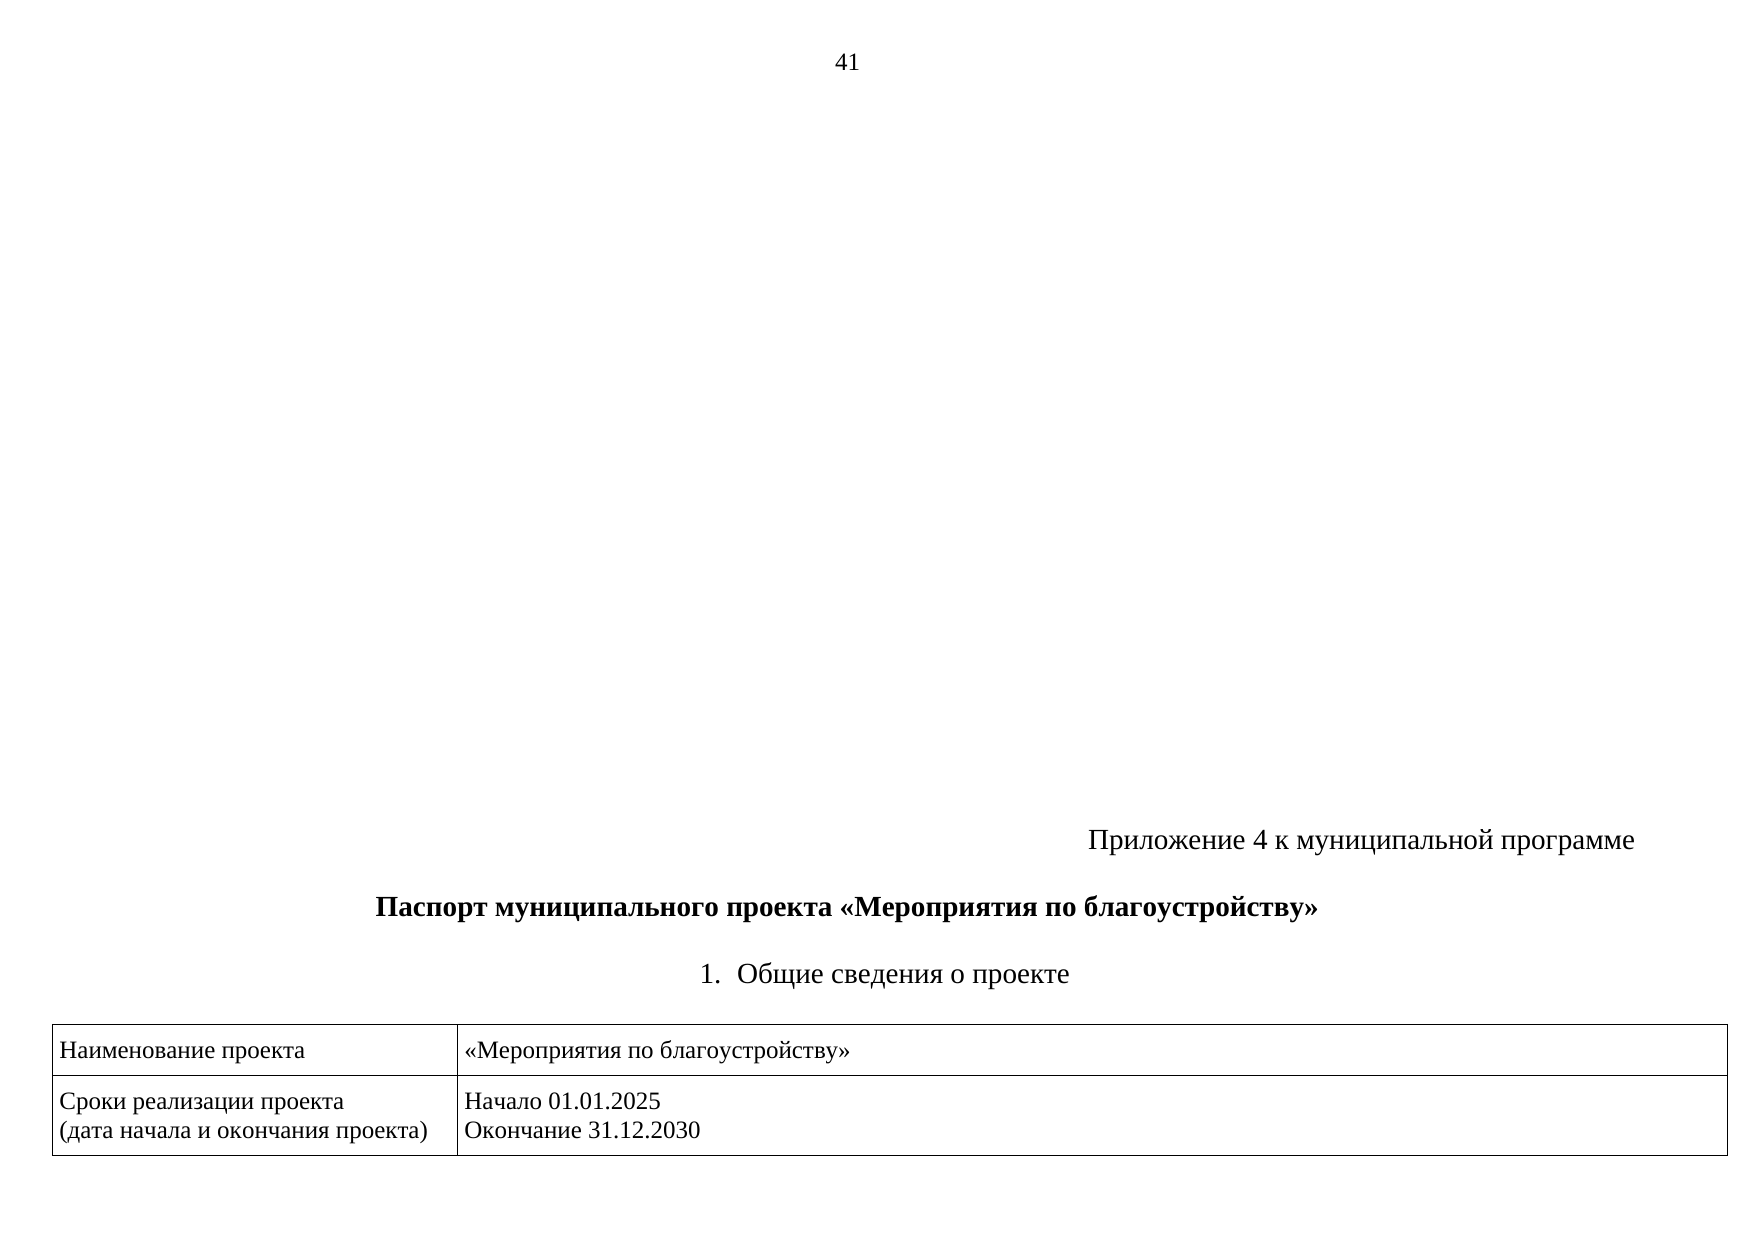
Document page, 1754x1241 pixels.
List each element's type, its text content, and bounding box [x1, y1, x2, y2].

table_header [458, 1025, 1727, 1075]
text Паспорт муниципального проекта «Мероприятия по благоустройству» [59, 889, 1635, 923]
text Приложение 4 к муниципальной программе [59, 822, 1635, 856]
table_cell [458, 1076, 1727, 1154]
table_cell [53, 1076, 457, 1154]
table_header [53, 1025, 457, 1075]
list Общие сведения о проекте [134, 957, 1635, 990]
